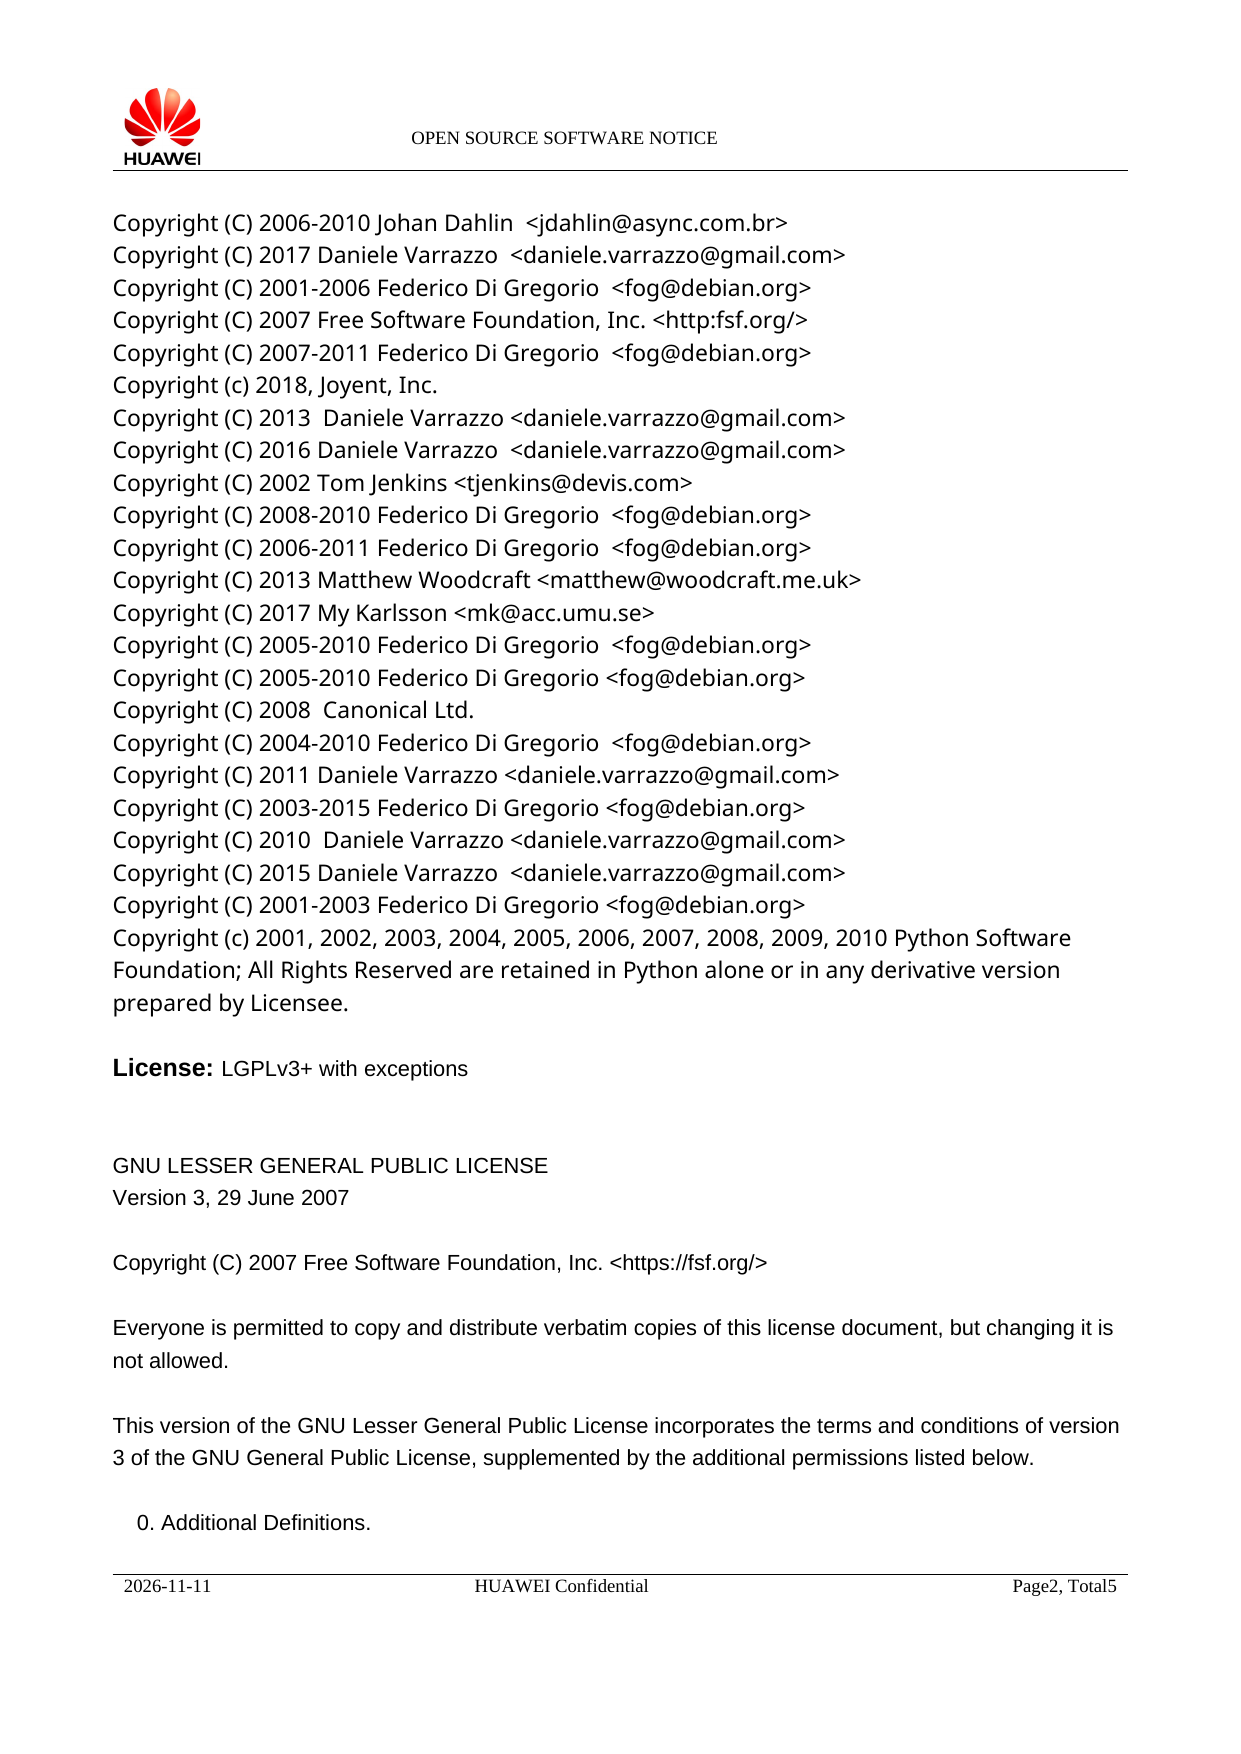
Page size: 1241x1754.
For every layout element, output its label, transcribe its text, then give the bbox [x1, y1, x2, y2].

text 0. Additional Definitions. [112, 1506, 1128, 1539]
text License: LGPLv3+ with exceptions [112, 1051, 1128, 1084]
text Everyone is permitted to copy and distribute verbatim copies of this license document, but changing it is not allowed. [112, 1311, 1128, 1376]
text This version of the GNU Lesser General Public License incorporates the terms and conditions of version 3 of the GNU General Public License, supplemented by the additional permissions listed below. [112, 1409, 1128, 1474]
text Version 3, 29 June 2007 [112, 1181, 1128, 1214]
text Copyright (C) 2007 Free Software Foundation, Inc. <https://fsf.org/> [112, 1246, 1128, 1279]
picture [124, 88, 201, 165]
text GNU LESSER GENERAL PUBLIC LICENSE [112, 1149, 1128, 1181]
